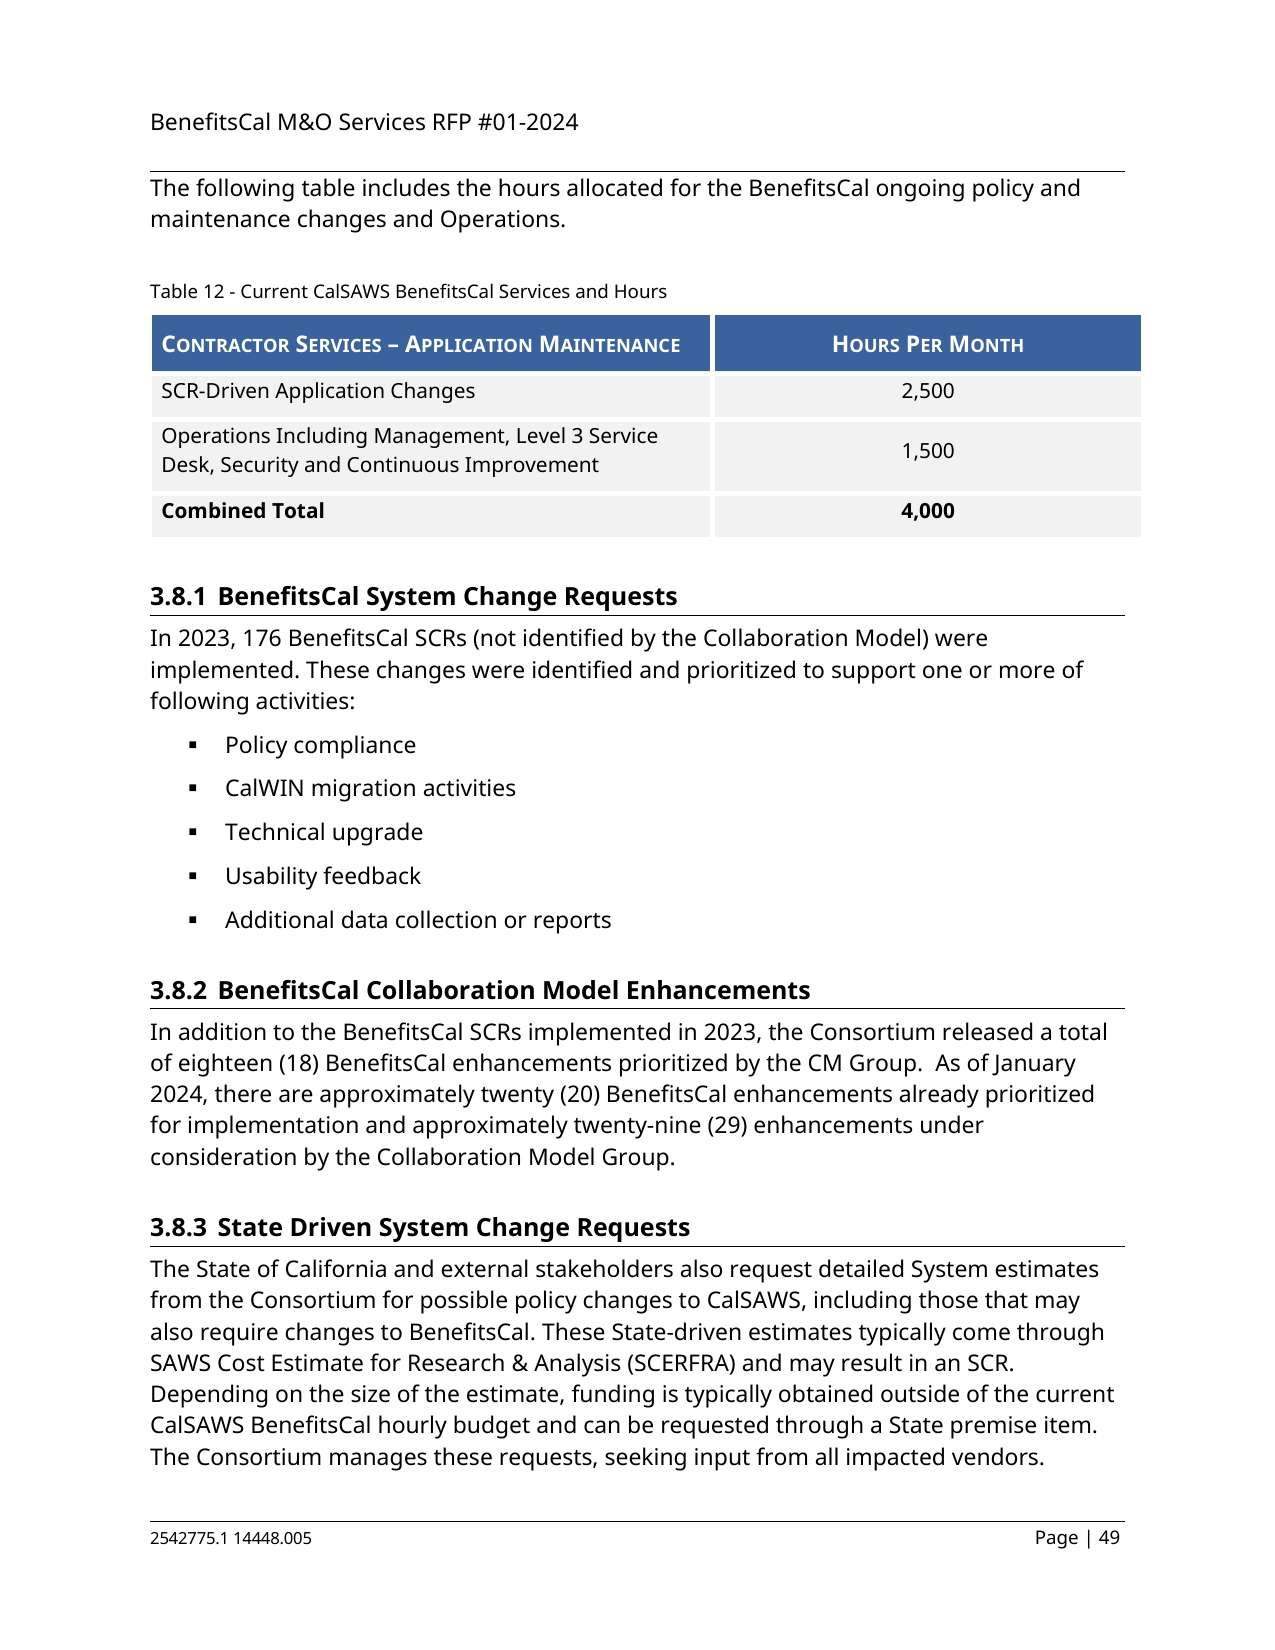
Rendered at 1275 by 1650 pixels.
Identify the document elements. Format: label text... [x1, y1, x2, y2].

text Table 12 - Current CalSAWS BenefitsCal Services and Hours [150, 279, 1125, 304]
list Additional data collection or reports [187, 903, 1125, 935]
list Technical upgrade [187, 816, 1125, 847]
table_cell SCR-Driven Application Changes [152, 376, 710, 417]
text In addition to the BenefitsCal SCRs implemented in 2023, the Consortium released a total of eighteen (18) BenefitsCal enhancements prioritized by the CM Group. As of January 2024, there are approximately twenty (20) BenefitsCal enhancements already prioritized for implementation and approximately twenty-nine (29) enhancements under consideration by the Collaboration Model Group. [150, 1016, 1125, 1172]
text In 2023, 176 BenefitsCal SCRs (not identified by the Collaboration Model) were implemented. These changes were identified and prioritized to support one or more of following activities: [150, 622, 1125, 716]
list Usability feedback [187, 860, 1125, 891]
subtitle BenefitsCal Collaboration Model Enhancements [150, 972, 1125, 1008]
list Policy compliance [187, 728, 1125, 760]
text The State of California and external stakeholders also request detailed System estimates from the Consortium for possible policy changes to CalSAWS, including those that may also require changes to BenefitsCal. These State-driven estimates typically come through SAWS Cost Estimate for Research & Analysis (SCERFRA) and may result in an SCR. Depending on the size of the estimate, funding is typically obtained outside of the current CalSAWS BenefitsCal hourly budget and can be requested through a State premise item. The Consortium manages these requests, seeking input from all impacted vendors. [150, 1253, 1125, 1472]
list The following table includes the hours allocated for the BenefitsCal ongoing policy and maintenance changes and Operations. [150, 172, 1125, 234]
table_cell 2,500 [715, 376, 1141, 417]
list CalWIN migration activities [187, 772, 1125, 803]
subtitle State Driven System Change Requests [150, 1209, 1125, 1246]
subtitle BenefitsCal System Change Requests [150, 579, 1125, 615]
table_cell Combined Total [152, 496, 710, 537]
table_cell 4,000 [715, 496, 1141, 537]
table_header Contractor Services – Application Maintenance [152, 315, 710, 371]
table_cell Operations Including Management, Level 3 Service Desk, Security and Continuous Improvement [152, 422, 710, 491]
table_cell 1,500 [715, 422, 1141, 491]
table_header Hours Per Month [715, 315, 1141, 371]
